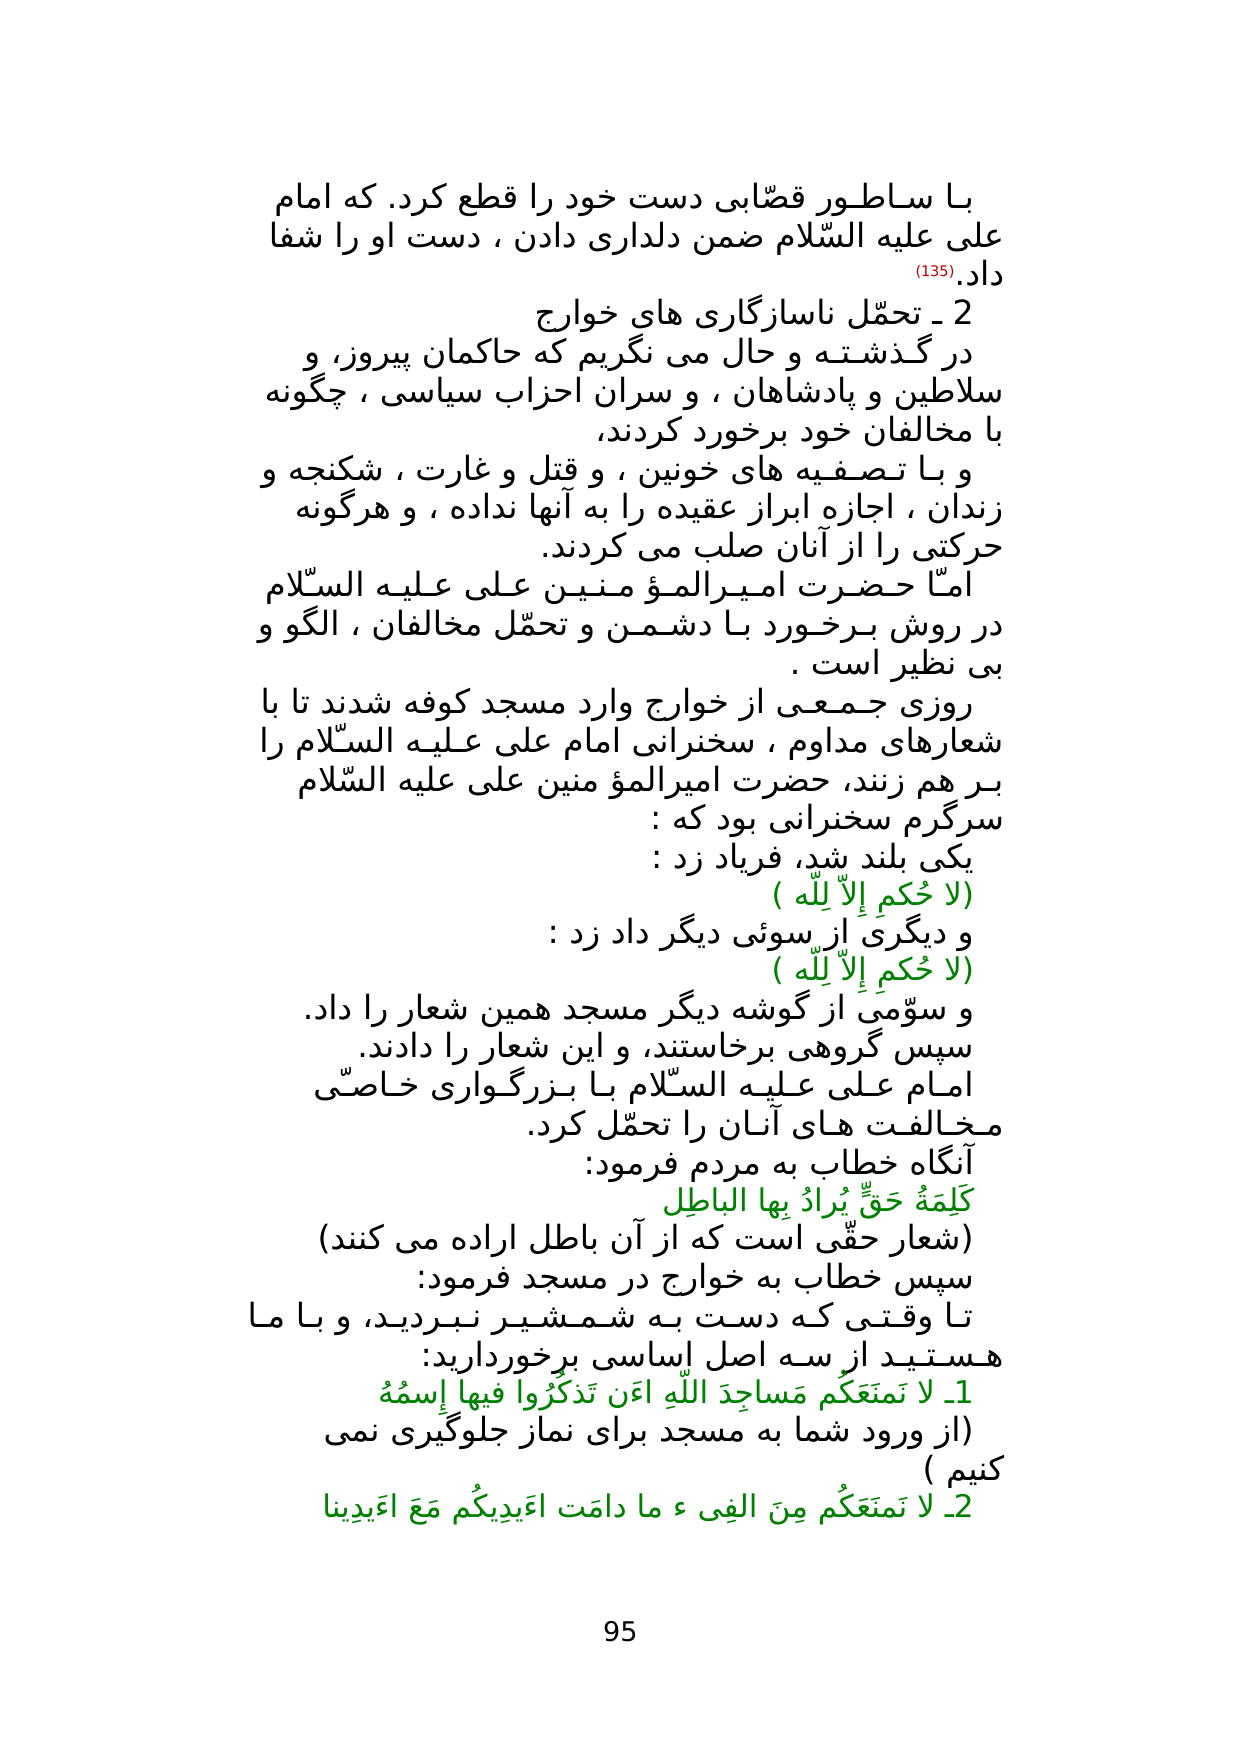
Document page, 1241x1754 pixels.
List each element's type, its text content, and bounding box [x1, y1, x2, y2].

text (از ورود شما به مسجد برای نماز جلوگیری نمی کنیم ) [236, 1411, 1004, 1488]
text 1ـ لا نَمنَعَکُم مَساجِدَ اللّهِ اءَن تَذکُرُوا فیها إِسمُهُ [236, 1374, 1004, 1411]
text و بـا تـصـفـیه های خونین ، و قتل و غارت ، شکنجه و زندان ، اجازه ابراز عقیده را به آنها نداده ، و هرگونه حرکتی را از آنان صلب می کردند. [236, 449, 1004, 566]
text سپس گروهی برخاستند، و این شعار را دادند. [236, 1027, 1004, 1066]
text و دیگری از سوئی دیگر داد زد : [236, 913, 1004, 952]
text امـام عـلی عـلیـه السـّلام بـا بـزرگـواری خـاصـّی مـخـالفـت هـای آنـان را تحمّل کرد. [236, 1066, 1004, 1143]
text آنگاه خطاب به مردم فرمود: [236, 1143, 1004, 1182]
text در گـذشـتـه و حال می نگریم که حاکمان پیروز، و سلاطین و پادشاهان ، و سران احزاب سیاسی ، چگونه با مخالفان خود برخورد کردند، [236, 333, 1004, 449]
text (شعار حقّی است که از آن باطل اراده می کنند) [236, 1219, 1004, 1258]
text امـّا حـضـرت امـیـرالمـؤ مـنـیـن عـلی عـلیـه السـّلام در روش بـرخـورد بـا دشـمـن و تحمّل مخالفان ، الگو و بی نظیر است . [236, 566, 1004, 682]
text کَلِمَةُ حَقٍّ یُرادُ بِها الباطِل [236, 1182, 1004, 1219]
text یکی بلند شد، فریاد زد : [236, 838, 1004, 877]
text و سوّمی از گوشه دیگر مسجد همین شعار را داد. [236, 988, 1004, 1027]
text بـا سـاطـور قصّابی دست خود را قطع کرد. که امام علی علیه السّلام ضمن دلداری دادن ، دست او را شفا داد.(135) [236, 177, 1004, 294]
text تـا وقـتـی کـه دسـت بـه شـمـشـیـر نـبـردیـد، و بـا مـا هـسـتـیـد از سـه اصل اساسی برخوردارید: [236, 1296, 1004, 1374]
text (لا حُکمِ إِلاّ لِلّه ) [236, 952, 1004, 988]
text (لا حُکمِ إِلاّ لِلّه ) [236, 877, 1004, 913]
text 2 ـ تحمّل ناسازگاری های خوارج [236, 294, 1004, 333]
text سپس خطاب به خوارج در مسجد فرمود: [236, 1258, 1004, 1296]
text 2ـ لا نَمنَعَکُم مِنَ الفِی ء ما دامَت اءَیدِیکُم مَعَ اءَیدِینا [236, 1488, 1004, 1524]
text روزی جـمـعـی از خوارج وارد مسجد کوفه شدند تا با شعارهای مداوم ، سخنرانی امام علی عـلیـه السـّلام را بـر هم زنند، حضرت امیرالمؤ منین علی علیه السّلام سرگرم سخنرانی بود که : [236, 682, 1004, 838]
